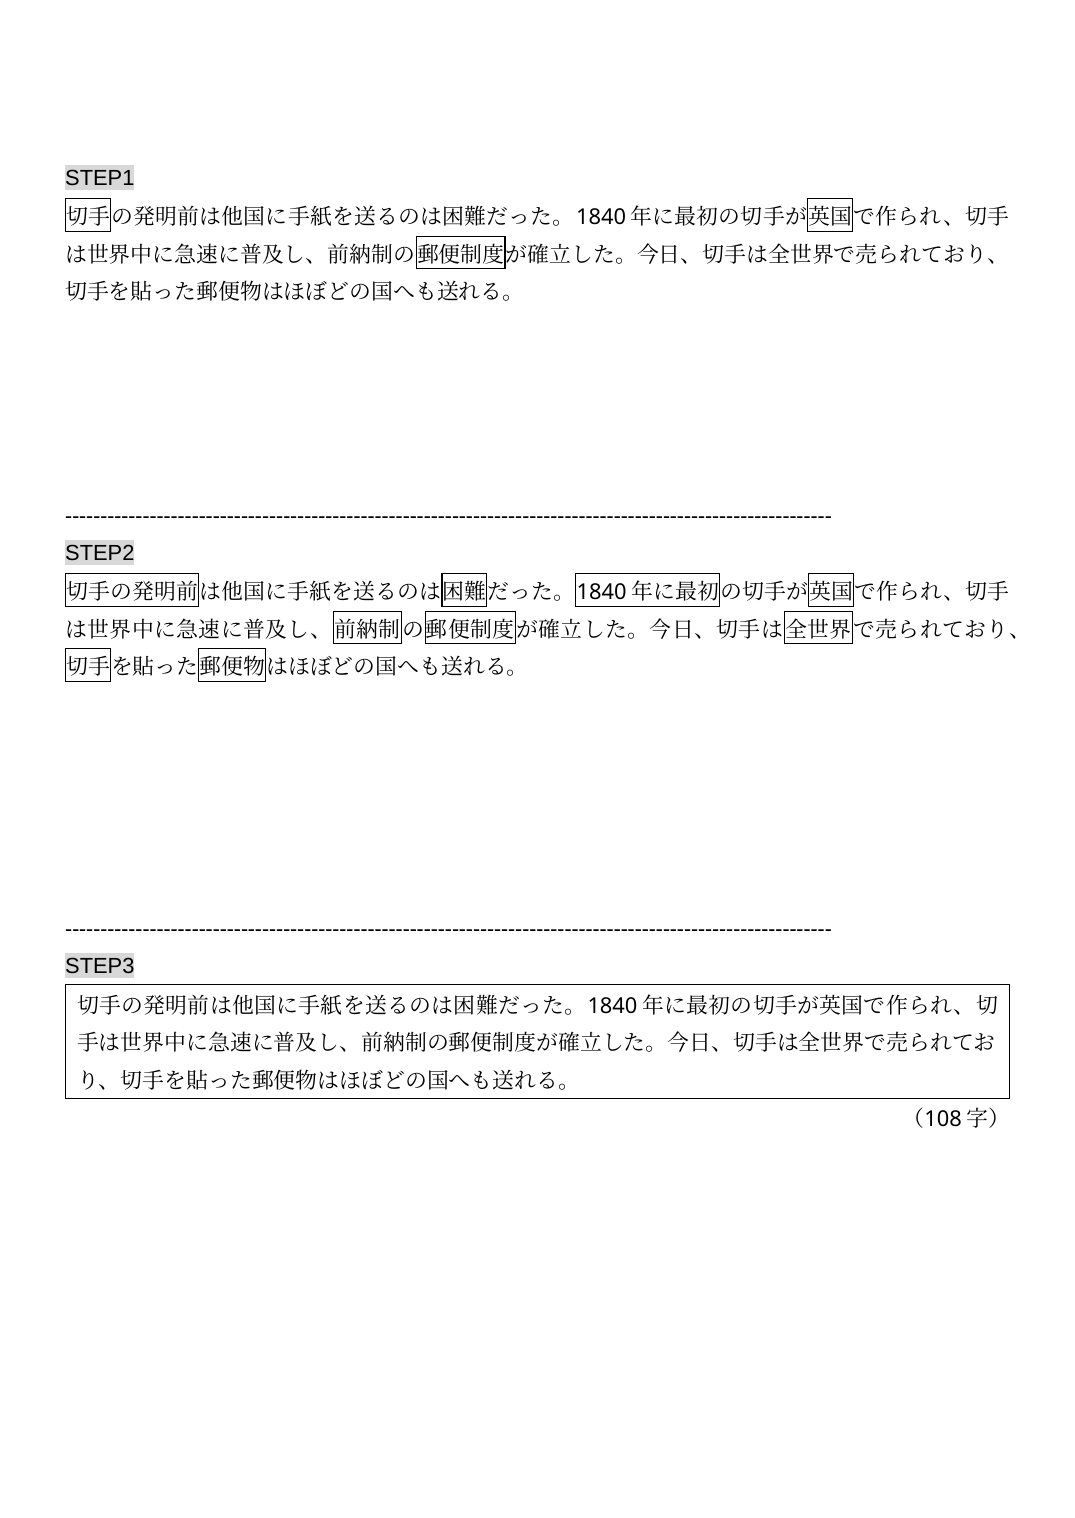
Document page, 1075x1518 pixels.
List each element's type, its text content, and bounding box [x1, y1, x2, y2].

text STEP1 [65, 159, 1010, 196]
text STEP2 [65, 534, 1010, 571]
text 切手の発明前は他国に手紙を送るのは困難だった。1840年に最初の切手が英国で作られ、切手は世界中に急速に普及し、前納制の郵便制度が確立した。今日、切手は全世界で売られており、切手を貼った郵便物はほぼどの国へも送れる。 [65, 196, 1010, 309]
text （108字） [65, 1099, 1010, 1136]
text ------------------------------------------------------------------------------------------------------------- [65, 496, 1010, 534]
text 切手の発明前は他国に手紙を送るのは困難だった。1840年に最初の切手が英国で作られ、切手は世界中に急速に普及し、前納制の郵便制度が確立した。今日、切手は全世界で売られており、切手を貼った郵便物はほぼどの国へも送れる。 [65, 571, 1010, 684]
text ------------------------------------------------------------------------------------------------------------- [65, 909, 1010, 946]
table_header 切手の発明前は他国に手紙を送るのは困難だった。1840年に最初の切手が英国で作られ、切手は世界中に急速に普及し、前納制の郵便制度が確立した。今日、切手は全世界で売られており、切手を貼った郵便物はほぼどの国へも送れる。 [66, 985, 1009, 1097]
text STEP3 [65, 946, 1010, 984]
